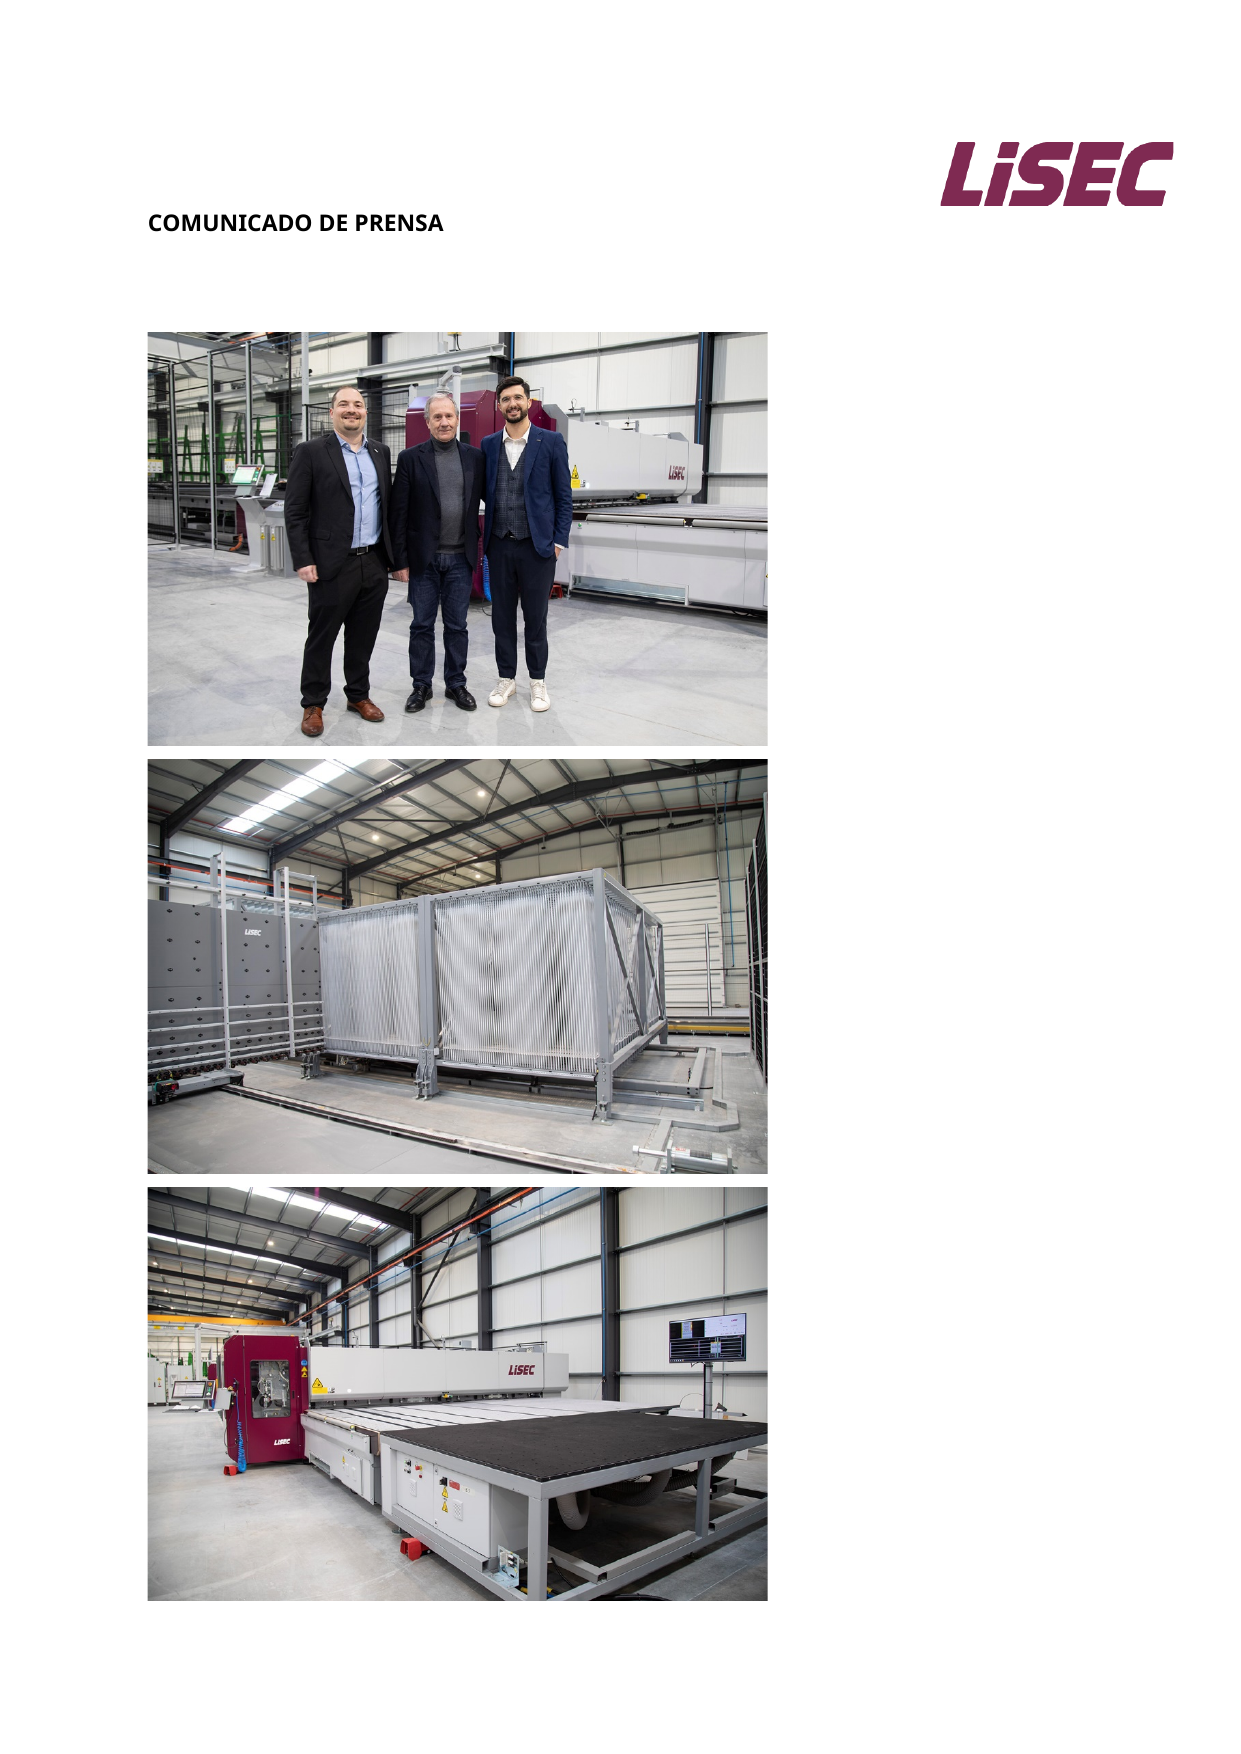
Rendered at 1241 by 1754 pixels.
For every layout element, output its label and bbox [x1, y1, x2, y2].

picture [147, 759, 768, 1174]
picture [147, 1187, 768, 1601]
picture [147, 332, 768, 746]
picture [939, 142, 1173, 205]
